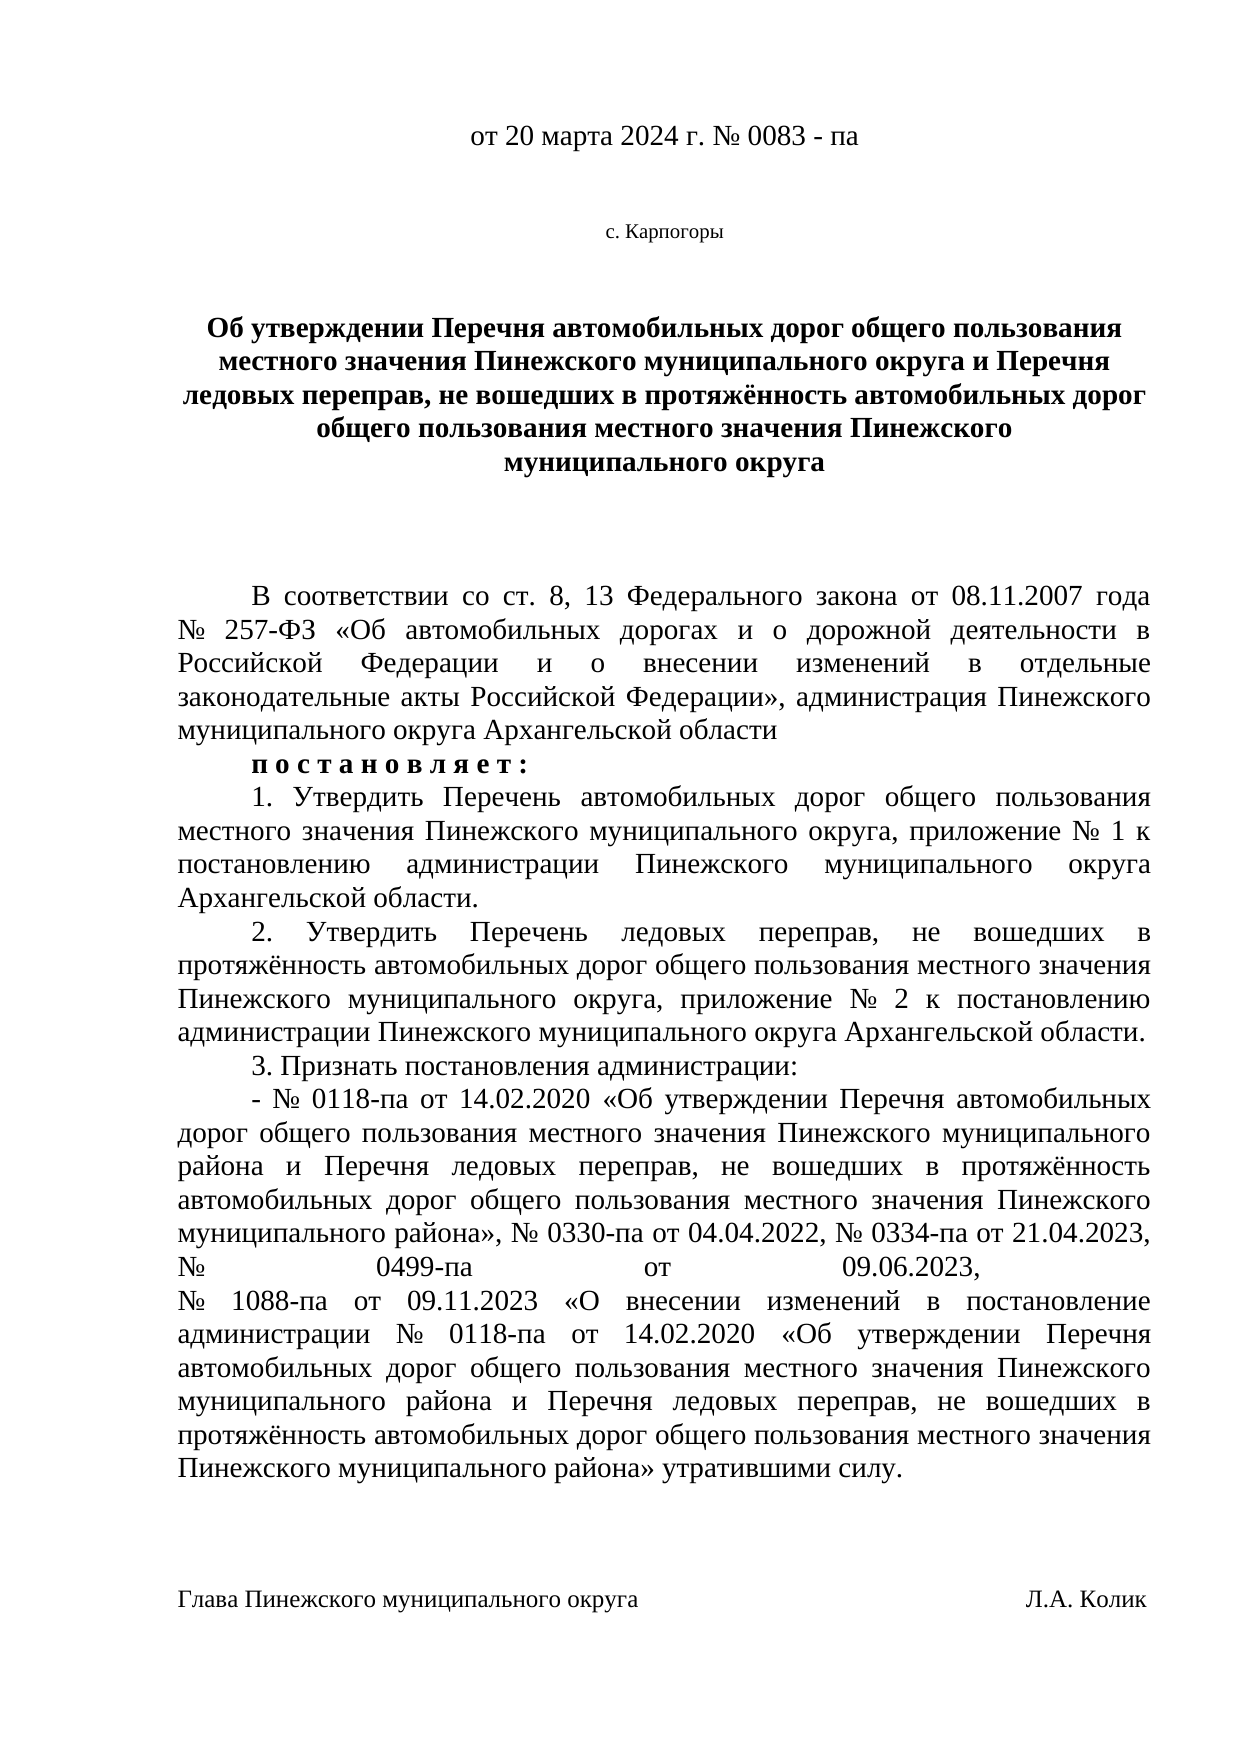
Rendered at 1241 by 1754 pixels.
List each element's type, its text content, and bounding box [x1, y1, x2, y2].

text 3. Признать постановления администрации: [177, 1048, 1152, 1081]
text В соответствии со ст. 8, 13 Федерального закона от 08.11.2007 года № 257-ФЗ «Об автомобильных дорогах и о дорожной деятельности в Российской Федерации и о внесении изменений в отдельные законодательные акты Российской Федерации», администрация Пинежского муниципального округа Архангельской области [177, 578, 1152, 746]
text Об утверждении Перечня автомобильных дорог общего пользования местного значения Пинежского муниципального округа и Перечня ледовых переправ, не вошедших в протяжённость автомобильных дорог общего пользования местного значения Пинежского [177, 310, 1152, 444]
text с. Карпогоры [177, 219, 1152, 243]
text от 20 марта 2024 г. № 0083 - па [177, 118, 1152, 152]
text Глава Пинежского муниципального округа Л.А. Колик [177, 1584, 1152, 1613]
text п о с т а н о в л я е т : [177, 746, 1152, 779]
text 2. Утвердить Перечень ледовых переправ, не вошедших в протяжённость автомобильных дорог общего пользования местного значения Пинежского муниципального округа, приложение № 2 к постановлению администрации Пинежского муниципального округа Архангельской области. [177, 914, 1152, 1048]
text - № 0118-па от 14.02.2020 «Об утверждении Перечня автомобильных дорог общего пользования местного значения Пинежского муниципального района и Перечня ледовых переправ, не вошедших в протяжённость автомобильных дорог общего пользования местного значения Пинежского муниципального района», № 0330-па от 04.04.2022, № 0334-па от 21.04.2023, № 0499-па от 09.06.2023, № 1088-па от 09.11.2023 «О внесении изменений в постановление администрации № 0118-па от 14.02.2020 «Об утверждении Перечня автомобильных дорог общего пользования местного значения Пинежского муниципального района и Перечня ледовых переправ, не вошедших в протяжённость автомобильных дорог общего пользования местного значения Пинежского муниципального района» утратившими силу. [177, 1081, 1152, 1484]
text 1. Утвердить Перечень автомобильных дорог общего пользования местного значения Пинежского муниципального округа, приложение № 1 к постановлению администрации Пинежского муниципального округа Архангельской области. [177, 779, 1152, 914]
text муниципального округа [177, 444, 1152, 478]
